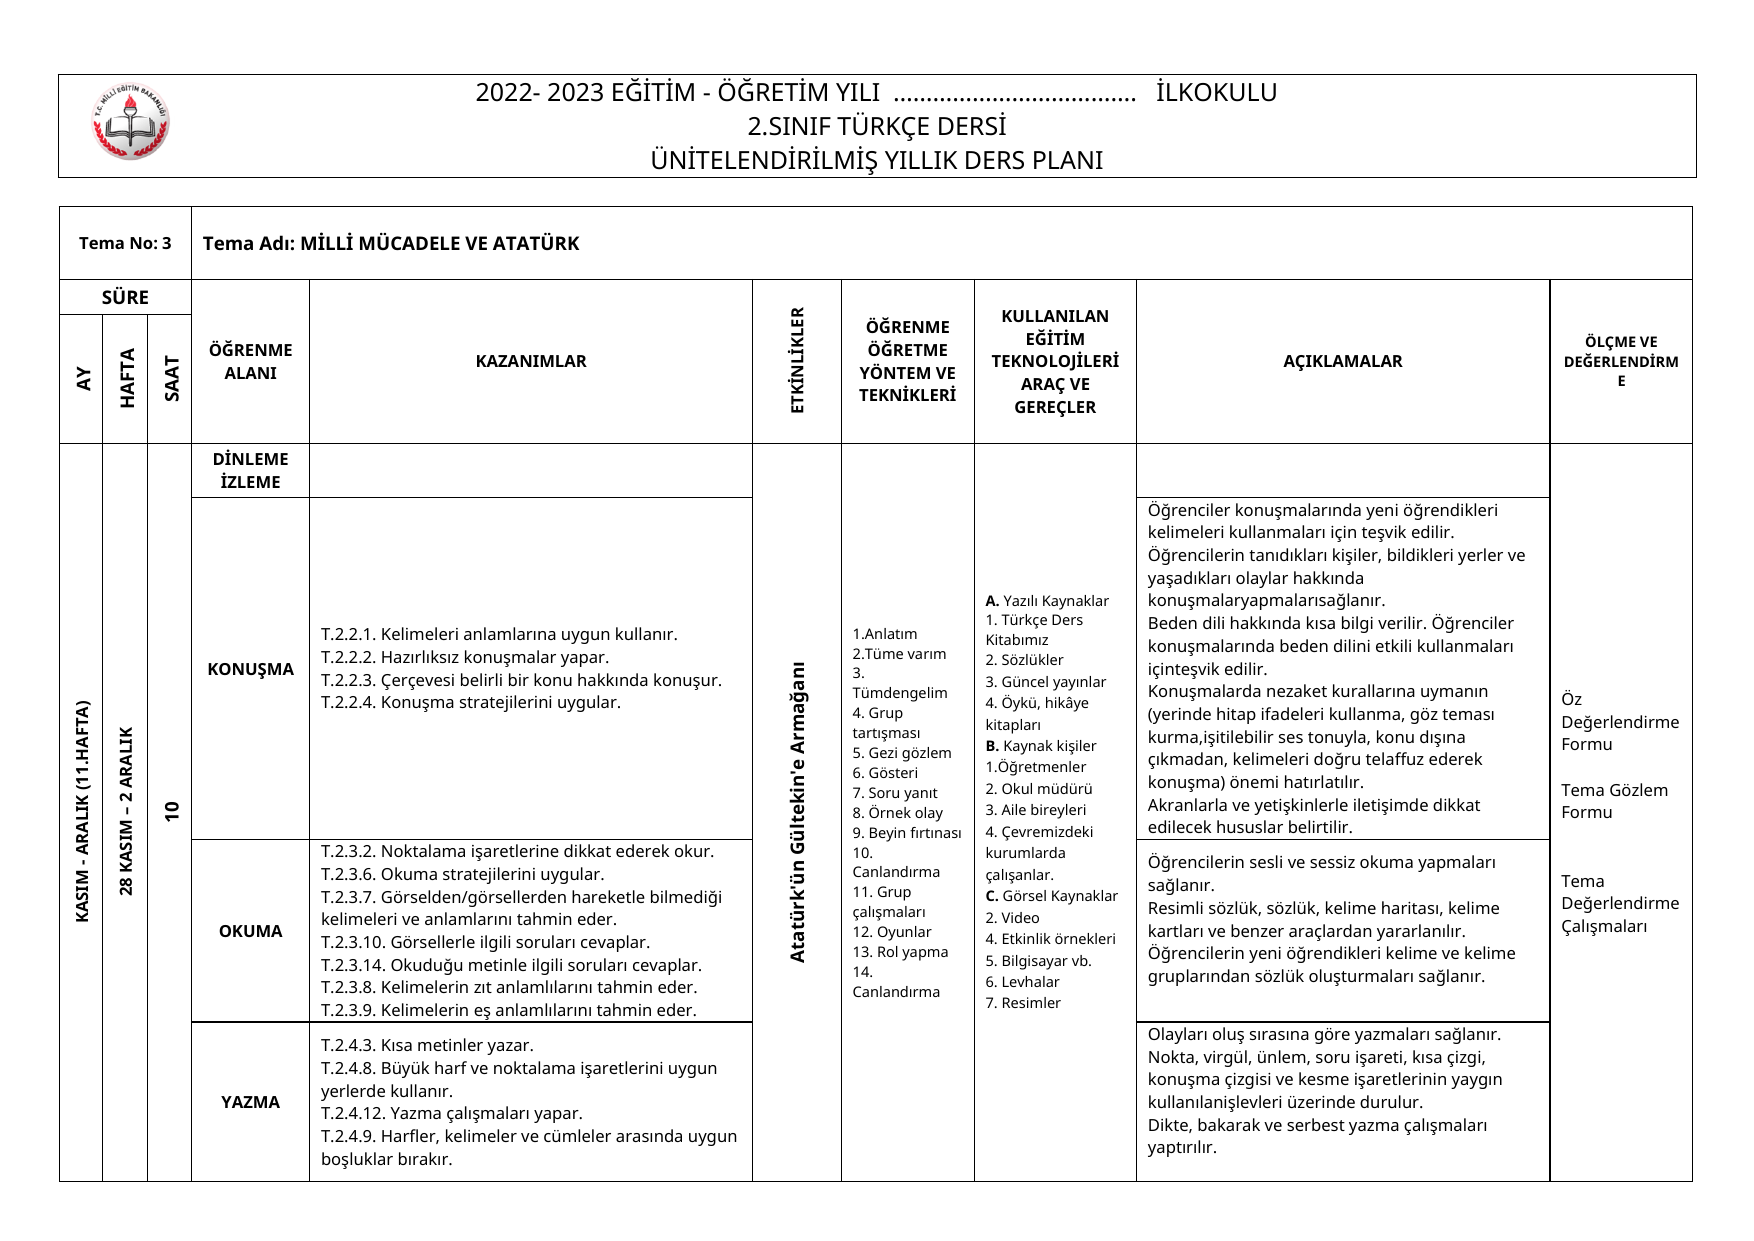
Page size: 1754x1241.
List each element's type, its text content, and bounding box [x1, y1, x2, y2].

table_cell OKUMA [192, 840, 309, 1021]
picture [85, 77, 175, 167]
table_cell ÖĞRENME ALANI [192, 280, 309, 443]
table_cell T.2.4.3. Kısa metinler yazar. T.2.4.8. Büyük harf ve noktalama işaretlerini uygun yerlerde kullanır. T.2.4.12. Yazma çalışmaları yapar. T.2.4.9. Harfler, kelimeler ve cümleler arasında uygun boşluklar bırakır. [310, 1023, 752, 1181]
table_cell Olayları oluş sırasına göre yazmaları sağlanır. Nokta, virgül, ünlem, soru işareti, kısa çizgi, konuşma çizgisi ve kesme işaretlerinin yaygın kullanılanişlevleri üzerinde durulur. Dikte, bakarak ve serbest yazma çalışmaları yaptırılır. [1137, 1023, 1549, 1181]
table_cell Atatürk'ün Gültekin'e Armağanı [753, 444, 841, 1181]
table_cell 10 [148, 444, 191, 1181]
table_cell [310, 444, 752, 497]
table_cell ÖLÇME VE DEĞERLENDİRME [1551, 280, 1692, 443]
table_cell AÇIKLAMALAR [1137, 280, 1549, 443]
table_cell Öz Değerlendirme Formu Tema Gözlem Formu Tema Değerlendirme Çalışmaları [1551, 444, 1692, 1181]
table_cell KAZANIMLAR [310, 280, 752, 443]
table_cell Öğrencilerin sesli ve sessiz okuma yapmaları sağlanır. Resimli sözlük, sözlük, kelime haritası, kelime kartları ve benzer araçlardan yararlanılır. Öğrencilerin yeni öğrendikleri kelime ve kelime gruplarından sözlük oluşturmaları sağlanır. [1137, 840, 1549, 1021]
table_cell T.2.3.2. Noktalama işaretlerine dikkat ederek okur. T.2.3.6. Okuma stratejilerini uygular. T.2.3.7. Görselden/görsellerden hareketle bilmediği kelimeleri ve anlamlarını tahmin eder. T.2.3.10. Görsellerle ilgili soruları cevaplar. T.2.3.14. Okuduğu metinle ilgili soruları cevaplar. T.2.3.8. Kelimelerin zıt anlamlılarını tahmin eder. T.2.3.9. Kelimelerin eş anlamlılarını tahmin eder. [310, 840, 752, 1021]
table_cell YAZMA [192, 1023, 309, 1181]
table_cell SAAT [148, 315, 191, 443]
table_cell 1.Anlatım 2.Tüme varım 3. Tümdengelim 4. Grup tartışması 5. Gezi gözlem 6. Gösteri 7. Soru yanıt 8. Örnek olay 9. Beyin fırtınası 10. Canlandırma 11. Grup çalışmaları 12. Oyunlar 13. Rol yapma 14. Canlandırma [842, 444, 974, 1181]
table_cell [1137, 444, 1549, 497]
table_cell Öğrenciler konuşmalarında yeni öğrendikleri kelimeleri kullanmaları için teşvik edilir. Öğrencilerin tanıdıkları kişiler, bildikleri yerler ve yaşadıkları olaylar hakkında konuşmalaryapmalarısağlanır. Beden dili hakkında kısa bilgi verilir. Öğrenciler konuşmalarında beden dilini etkili kullanmaları içinteşvik edilir. Konuşmalarda nezaket kurallarına uymanın (yerinde hitap ifadeleri kullanma, göz teması kurma,işitilebilir ses tonuyla, konu dışına çıkmadan, kelimeleri doğru telaffuz ederek konuşma) önemi hatırlatılır. Akranlarla ve yetişkinlerle iletişimde dikkat edilecek hususlar belirtilir. [1137, 498, 1549, 839]
table_header Tema No: 3 [60, 207, 191, 279]
table_cell AY [60, 315, 102, 443]
table_cell ÖĞRENME ÖĞRETME YÖNTEM VE TEKNİKLERİ [842, 280, 974, 443]
table_header Tema Adı: MİLLİ MÜCADELE VE ATATÜRK [192, 207, 1692, 279]
table_cell HAFTA [103, 315, 147, 443]
table_cell KONUŞMA [192, 498, 309, 839]
table_cell T.2.2.1. Kelimeleri anlamlarına uygun kullanır. T.2.2.2. Hazırlıksız konuşmalar yapar. T.2.2.3. Çerçevesi belirli bir konu hakkında konuşur. T.2.2.4. Konuşma stratejilerini uygular. [310, 498, 752, 839]
table_cell KULLANILAN EĞİTİM TEKNOLOJİLERİ ARAÇ VE GEREÇLER [975, 280, 1136, 443]
table_cell A. Yazılı Kaynaklar 1. Türkçe Ders Kitabımız 2. Sözlükler 3. Güncel yayınlar 4. Öykü, hikâye kitapları B. Kaynak kişiler 1.Öğretmenler 2. Okul müdürü 3. Aile bireyleri 4. Çevremizdeki kurumlarda çalışanlar. C. Görsel Kaynaklar 2. Video 4. Etkinlik örnekleri 5. Bilgisayar vb. 6. Levhalar 7. Resimler [975, 444, 1136, 1181]
table_cell SÜRE [60, 280, 191, 314]
table_cell KASIM - ARALIK (11.HAFTA) [60, 444, 102, 1181]
table_cell DİNLEME İZLEME [192, 444, 309, 497]
table_cell ETKİNLİKLER [753, 280, 841, 443]
table_cell 28 KASIM – 2 ARALIK [103, 444, 147, 1181]
